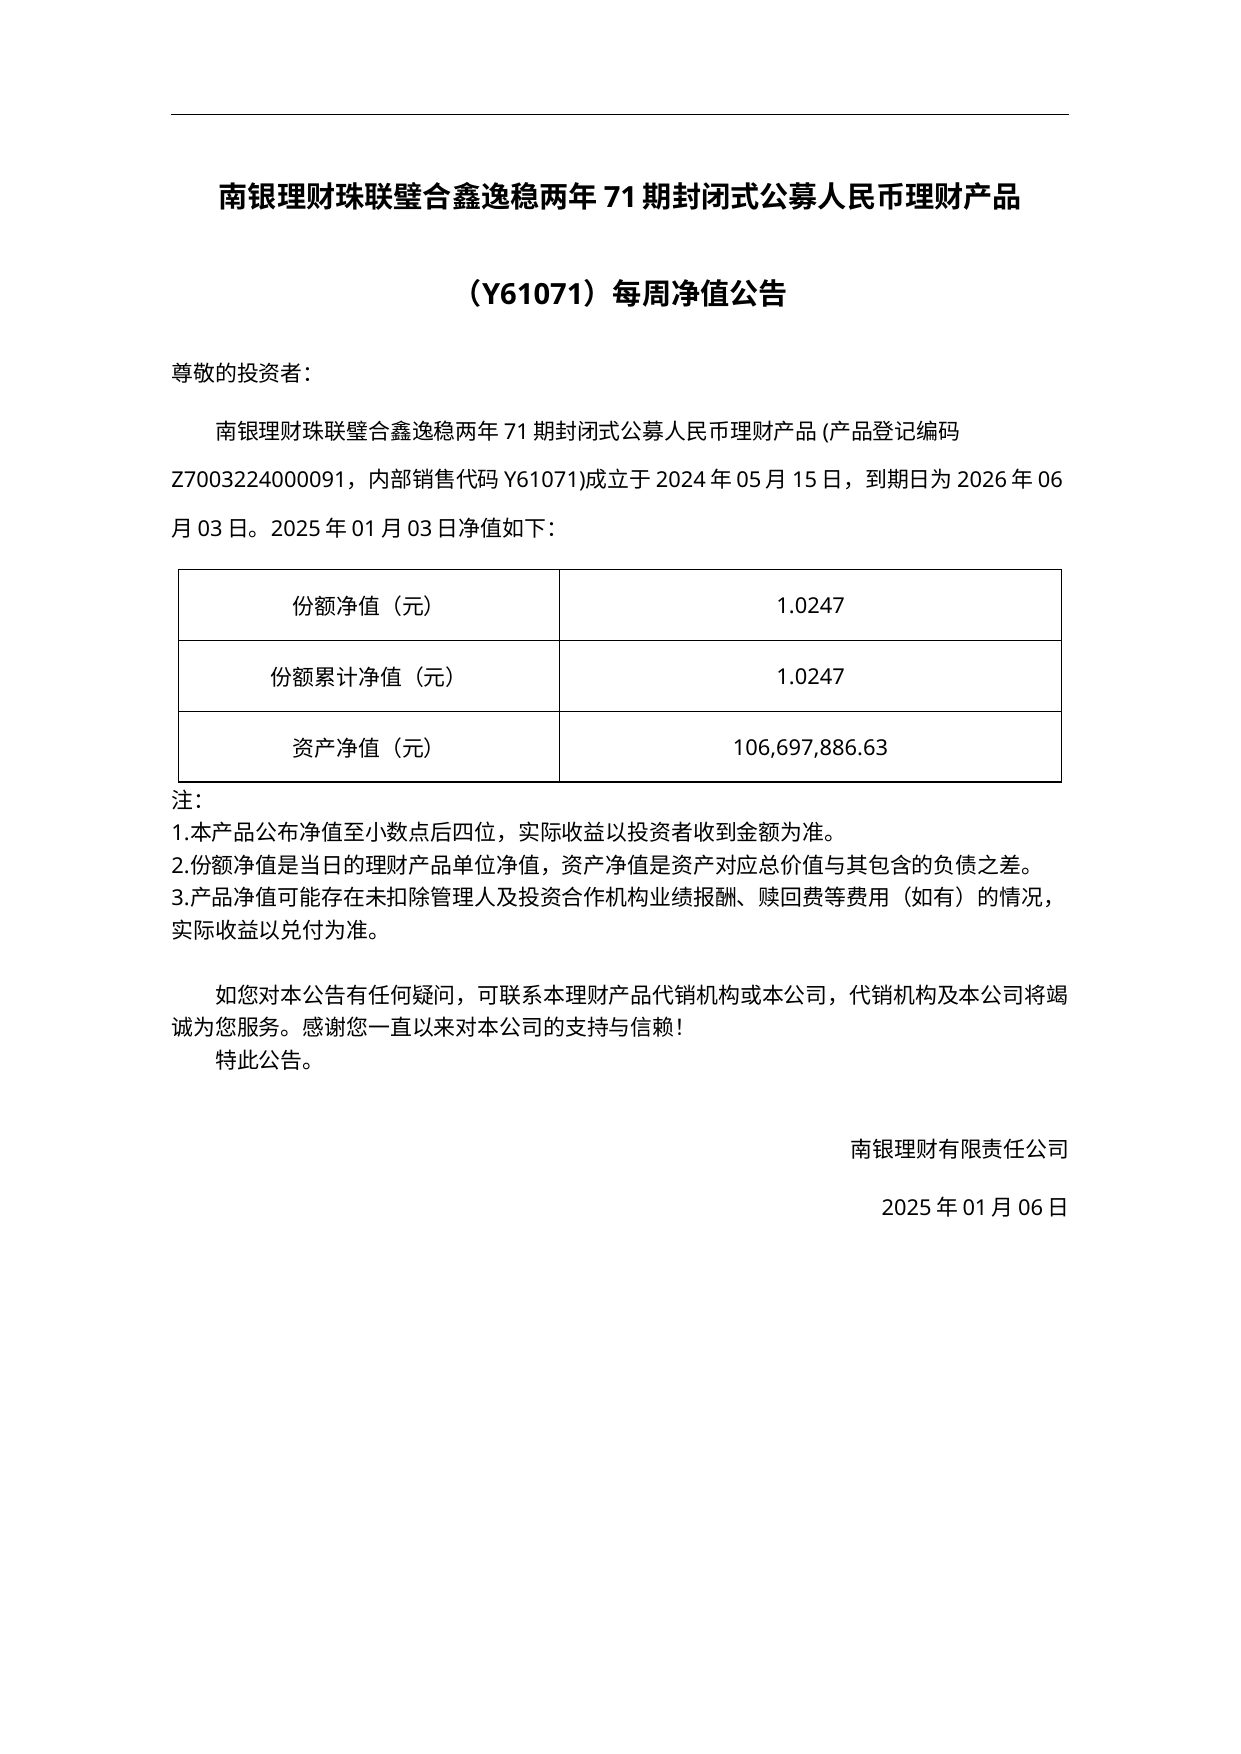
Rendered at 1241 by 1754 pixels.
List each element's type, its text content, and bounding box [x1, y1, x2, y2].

text 特此公告。 [171, 1042, 1069, 1075]
text 1.本产品公布净值至小数点后四位，实际收益以投资者收到金额为准。 [171, 815, 1069, 847]
text 注： [171, 782, 1069, 815]
text 2.份额净值是当日的理财产品单位净值，资产净值是资产对应总价值与其包含的负债之差。 [171, 847, 1069, 880]
table_cell 1.0247 [560, 641, 1061, 711]
table_cell 资产净值（元） [179, 712, 559, 781]
text 南银理财珠联璧合鑫逸稳两年71期封闭式公募人民币理财产品（Y61071）每周净值公告 [171, 162, 1069, 324]
text 尊敬的投资者： [171, 355, 1069, 388]
text 南银理财珠联璧合鑫逸稳两年71期封闭式公募人民币理财产品 (产品登记编码Z7003224000091，内部销售代码Y61071)成立于2024年05月15日，到期日为2026年06月03日。2025年01月03日净值如下： [171, 413, 1069, 543]
text 南银理财有限责任公司 [171, 1132, 1069, 1164]
table_cell 106,697,886.63 [560, 712, 1061, 781]
table_cell 份额累计净值（元） [179, 641, 559, 711]
table_header 1.0247 [560, 570, 1061, 640]
text 如您对本公告有任何疑问，可联系本理财产品代销机构或本公司，代销机构及本公司将竭诚为您服务。感谢您一直以来对本公司的支持与信赖！ [171, 977, 1069, 1042]
table_header 份额净值（元） [179, 570, 559, 640]
text 2025年01月06日 [171, 1190, 1069, 1222]
text 3.产品净值可能存在未扣除管理人及投资合作机构业绩报酬、赎回费等费用（如有）的情况，实际收益以兑付为准。 [171, 880, 1069, 945]
